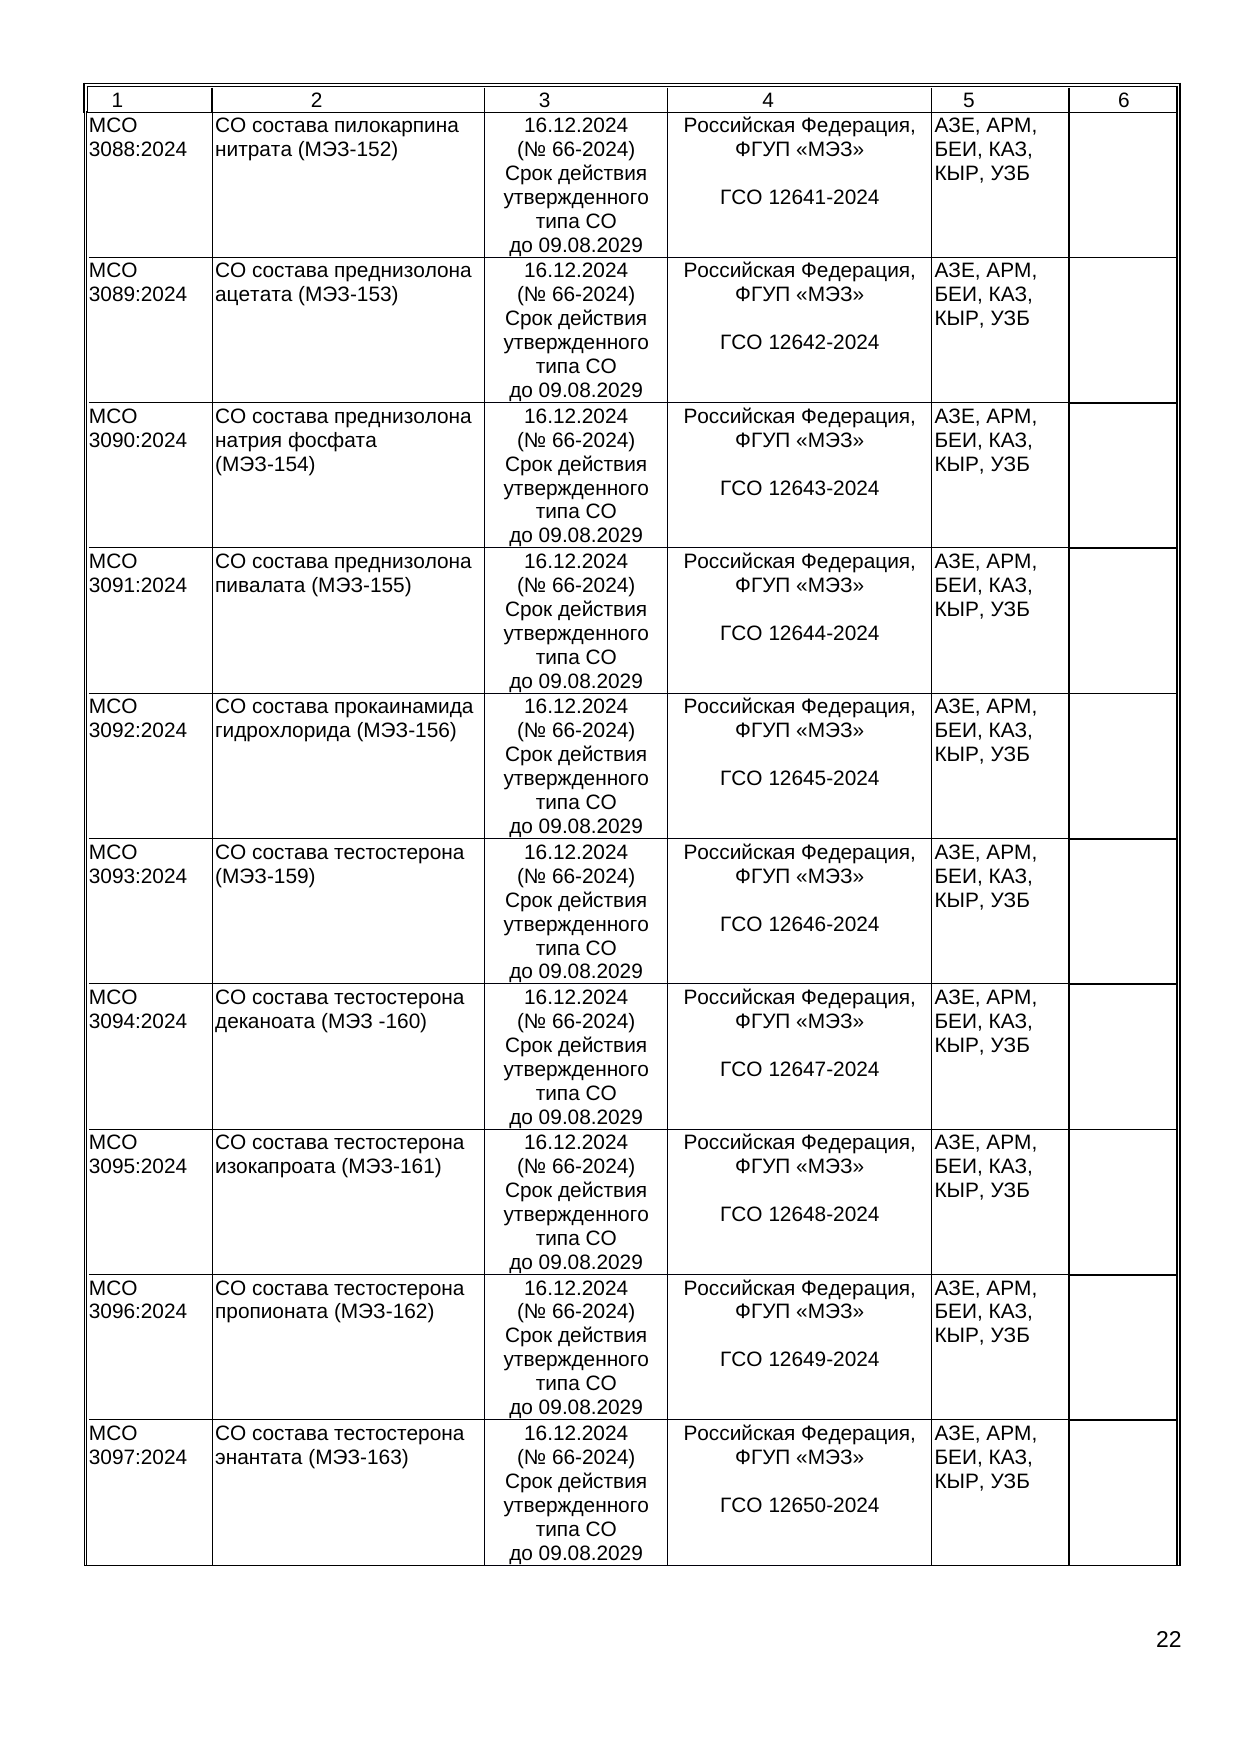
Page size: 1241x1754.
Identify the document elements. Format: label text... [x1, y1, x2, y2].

table_cell СО состава прокаинамида гидрохлорида (МЭЗ-156) [213, 694, 484, 838]
table_cell СО состава тестостерона пропионата (МЭЗ-162) [213, 1275, 484, 1419]
table_cell АЗЕ, АРМ, БЕИ, КАЗ, КЫР, УЗБ [932, 1275, 1068, 1419]
table_cell Российская Федерация, ФГУП «МЭЗ» ГСО 12647-2024 [668, 984, 931, 1128]
table_cell МСО 3094:2024 [87, 983, 212, 1128]
table_cell [1070, 1130, 1176, 1274]
table_cell [1070, 404, 1176, 547]
table_cell АЗЕ, АРМ, БЕИ, КАЗ, КЫР, УЗБ [932, 548, 1068, 693]
table_cell Российская Федерация, ФГУП «МЭЗ» ГСО 12642-2024 [668, 258, 931, 402]
table_cell [1070, 840, 1176, 983]
table_cell СО состава тестостерона (МЭЗ-159) [213, 839, 484, 983]
table_cell 16.12.2024 (№ 66-2024) Срок действия утвержденного типа СО до 09.08.2029 [485, 984, 667, 1128]
table_cell Российская Федерация, ФГУП «МЭЗ» ГСО 12650-2024 [668, 1420, 931, 1564]
table_header [88, 87, 212, 111]
table_cell [1070, 985, 1176, 1128]
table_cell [932, 1420, 1068, 1564]
table_cell Российская Федерация, ФГУП «МЭЗ» ГСО 12643-2024 [668, 403, 931, 547]
table_cell АЗЕ, АРМ, БЕИ, КАЗ, КЫР, УЗБ [932, 258, 1068, 402]
table_cell 16.12.2024 (№ 66-2024) Срок действия утвержденного типа СО до 09.08.2029 [485, 694, 667, 838]
table_cell МСО 3088:2024 [87, 113, 212, 257]
table_cell МСО 3089:2024 [87, 257, 212, 402]
table_cell СО состава тестостерона изокапроата (МЭЗ-161) [213, 1130, 484, 1274]
table_header [213, 87, 484, 111]
table_cell [1070, 1276, 1176, 1419]
table_cell СО состава тестостерона энантата (МЭЗ-163) [213, 1420, 484, 1564]
table_cell МСО 3096:2024 [87, 1274, 212, 1419]
table_cell СО состава тестостерона деканоата (МЭЗ -160) [213, 984, 484, 1128]
table_cell [1070, 1421, 1176, 1564]
table_cell [1070, 113, 1176, 257]
table_cell [1070, 549, 1176, 693]
table_cell АЗЕ, АРМ, БЕИ, КАЗ, КЫР, УЗБ [932, 839, 1068, 983]
table_cell АЗЕ, АРМ, БЕИ, КАЗ, КЫР, УЗБ [932, 694, 1068, 838]
table_cell 16.12.2024 (№ 66-2024) Срок действия утвержденного типа СО до 09.08.2029 [485, 403, 667, 547]
table_cell 16.12.2024 (№ 66-2024) Срок действия утвержденного типа СО до 09.08.2029 [485, 1275, 667, 1419]
table_cell АЗЕ, АРМ, БЕИ, КАЗ, КЫР, УЗБ [932, 1130, 1068, 1274]
table_cell МСО 3092:2024 [87, 693, 212, 838]
table_cell МСО 3093:2024 [87, 838, 212, 983]
table_cell [1070, 694, 1176, 838]
table_cell СО состава пилокарпина нитрата (МЭЗ-152) [213, 113, 484, 257]
table_cell 16.12.2024 (№ 66-2024) Срок действия утвержденного типа СО до 09.08.2029 [485, 258, 667, 402]
table_header [932, 87, 1069, 111]
table_cell СО состава преднизолона пивалата (МЭЗ-155) [213, 548, 484, 693]
table_cell АЗЕ, АРМ, БЕИ, КАЗ, КЫР, УЗБ [932, 403, 1068, 547]
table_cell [485, 1420, 667, 1564]
table_header [668, 87, 931, 111]
table_cell Российская Федерация, ФГУП «МЭЗ» ГСО 12646-2024 [668, 839, 931, 983]
table_cell МСО 3095:2024 [87, 1129, 212, 1274]
table_cell Российская Федерация, ФГУП «МЭЗ» ГСО 12649-2024 [668, 1275, 931, 1419]
table_cell [1070, 258, 1176, 402]
table_cell Российская Федерация, ФГУП «МЭЗ» ГСО 12641-2024 [668, 113, 931, 257]
table_cell 16.12.2024 (№ 66-2024) Срок действия утвержденного типа СО до 09.08.2029 [485, 548, 667, 693]
table_cell Российская Федерация, ФГУП «МЭЗ» ГСО 12648-2024 [668, 1130, 931, 1274]
table_cell Российская Федерация, ФГУП «МЭЗ» ГСО 12645-2024 [668, 694, 931, 838]
table_header 6 [1070, 87, 1176, 111]
table_cell МСО 3090:2024 [87, 402, 212, 547]
table_cell МСО 3097:2024 [87, 1419, 212, 1564]
table_cell АЗЕ, АРМ, БЕИ, КАЗ, КЫР, УЗБ [932, 984, 1068, 1128]
table_header [485, 87, 667, 111]
table_cell СО состава преднизолона ацетата (МЭЗ-153) [213, 258, 484, 402]
table_cell МСО 3091:2024 [87, 547, 212, 693]
table_cell СО состава преднизолона натрия фосфата (МЭЗ-154) [213, 403, 484, 547]
table_cell 16.12.2024 (№ 66-2024) Срок действия утвержденного типа СО до 09.08.2029 [485, 839, 667, 983]
table_cell Российская Федерация, ФГУП «МЭЗ» ГСО 12644-2024 [668, 548, 931, 693]
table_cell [932, 113, 1068, 257]
table_cell 16.12.2024 (№ 66-2024) Срок действия утвержденного типа СО до 09.08.2029 [485, 1130, 667, 1274]
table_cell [485, 113, 667, 257]
